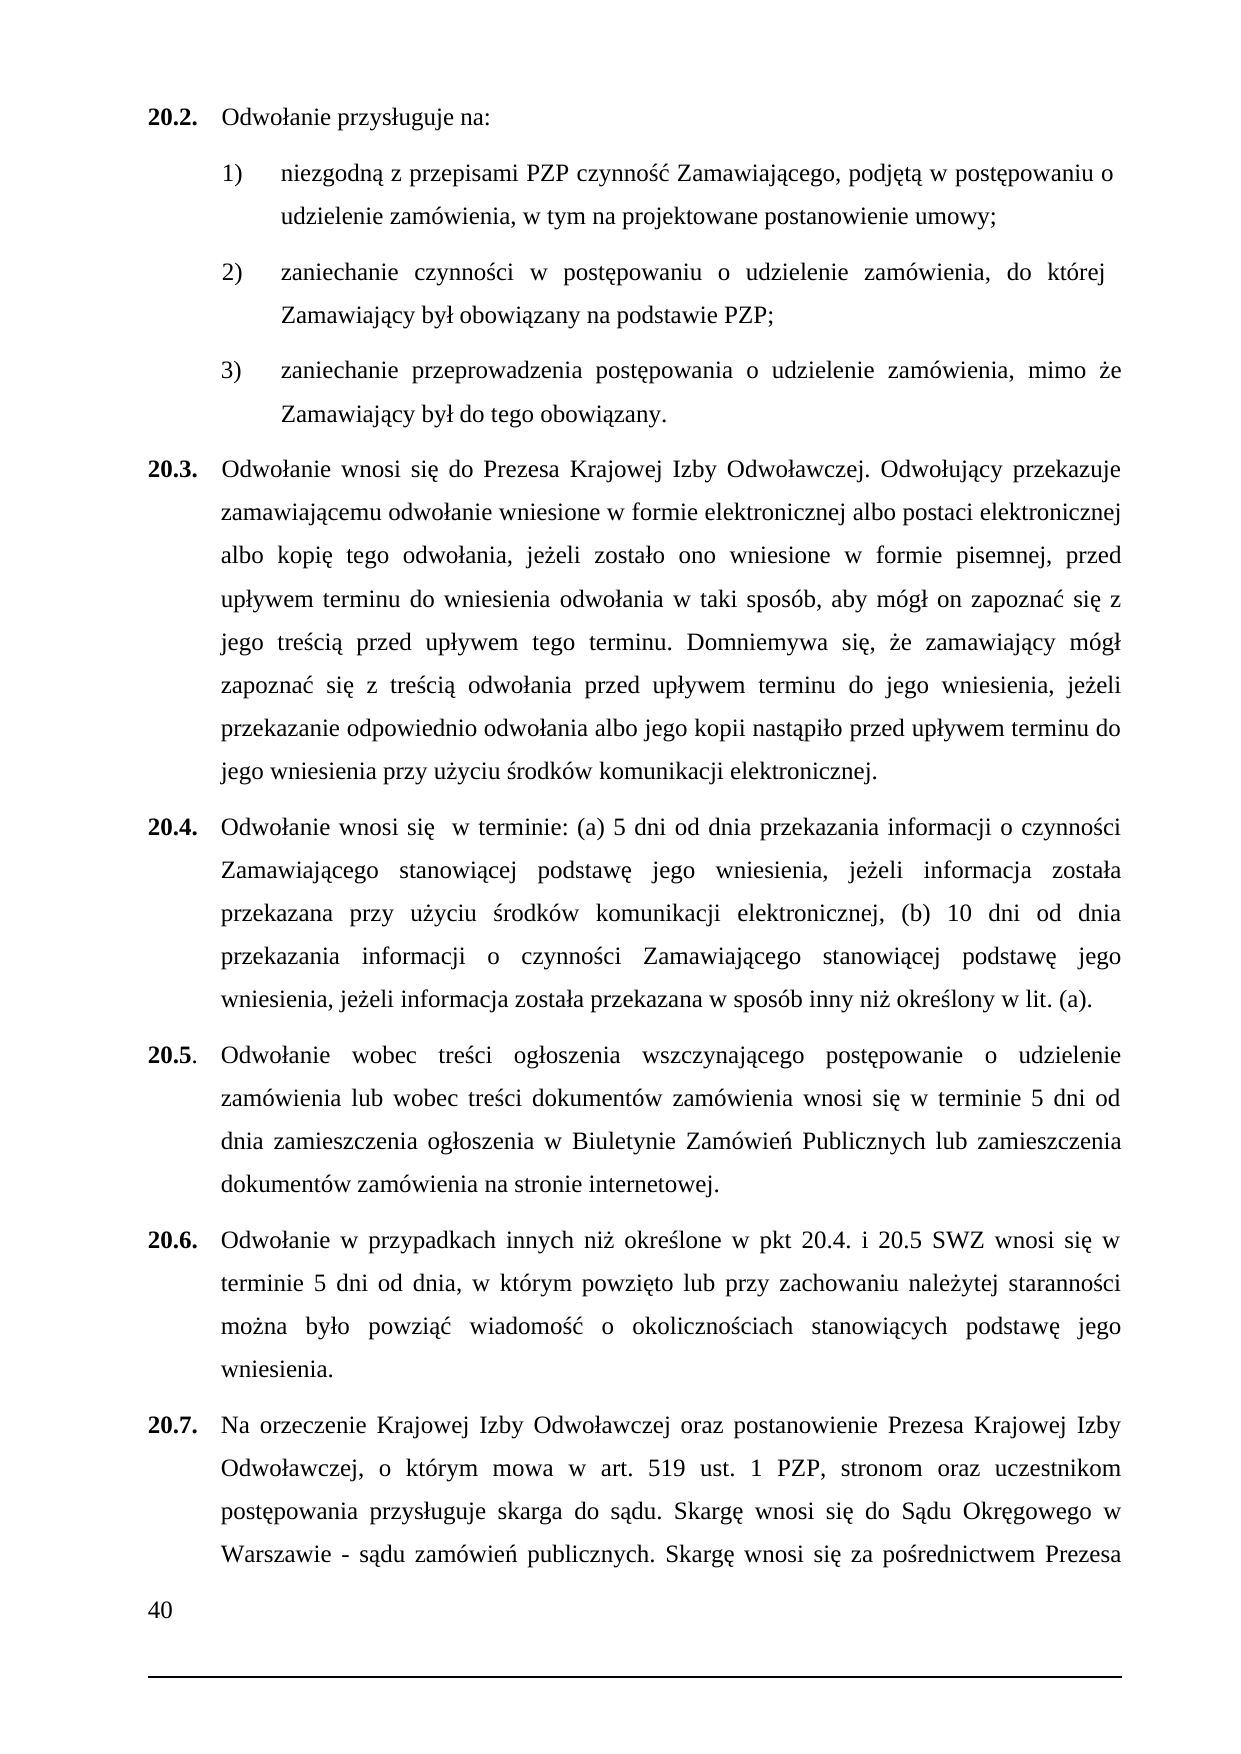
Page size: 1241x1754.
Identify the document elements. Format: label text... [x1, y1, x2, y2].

list niezgodną z przepisami PZP czynność Zamawiającego, podjętą w postępowaniu o udzielenie zamówienia, w tym na projektowane postanowienie umowy; [148, 158, 1122, 230]
text 20.4. Odwołanie wnosi się w terminie: (a) 5 dni od dnia przekazania informacji o czynności Zamawiającego stanowiącej podstawę jego wniesienia, jeżeli informacja została przekazana przy użyciu środków komunikacji elektronicznej, (b) 10 dni od dnia przekazania informacji o czynności Zamawiającego stanowiącej podstawę jego wniesienia, jeżeli informacja została przekazana w sposób inny niż określony w lit. (a). [148, 812, 1122, 1013]
text 20.3. Odwołanie wnosi się do Prezesa Krajowej Izby Odwoławczej. Odwołujący przekazuje zamawiającemu odwołanie wniesione w formie elektronicznej albo postaci elektronicznej albo kopię tego odwołania, jeżeli zostało ono wniesione w formie pisemnej, przed upływem terminu do wniesienia odwołania w taki sposób, aby mógł on zapoznać się z jego treścią przed upływem tego terminu. Domniemywa się, że zamawiający mógł zapoznać się z treścią odwołania przed upływem terminu do jego wniesienia, jeżeli przekazanie odpowiednio odwołania albo jego kopii nastąpiło przed upływem terminu do jego wniesienia przy użyciu środków komunikacji elektronicznej. [148, 454, 1122, 785]
text 20.5. Odwołanie wobec treści ogłoszenia wszczynającego postępowanie o udzielenie zamówienia lub wobec treści dokumentów zamówienia wnosi się w terminie 5 dni od dnia zamieszczenia ogłoszenia w Biuletynie Zamówień Publicznych lub zamieszczenia dokumentów zamówienia na stronie internetowej. [148, 1040, 1122, 1198]
list zaniechanie czynności w postępowaniu o udzielenie zamówienia, do której Zamawiający był obowiązany na podstawie PZP; [148, 257, 1122, 329]
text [148, 1410, 1122, 1568]
text 20.6. Odwołanie w przypadkach innych niż określone w pkt 20.4. i 20.5 SWZ wnosi się w terminie 5 dni od dnia, w którym powzięto lub przy zachowaniu należytej staranności można było powziąć wiadomość o okolicznościach stanowiących podstawę jego wniesienia. [148, 1225, 1122, 1383]
text 3) zaniechanie przeprowadzenia postępowania o udzielenie zamówienia, mimo że Zamawiający był do tego obowiązany. [221, 356, 1122, 427]
text 20.2. Odwołanie przysługuje na: [148, 102, 1122, 131]
